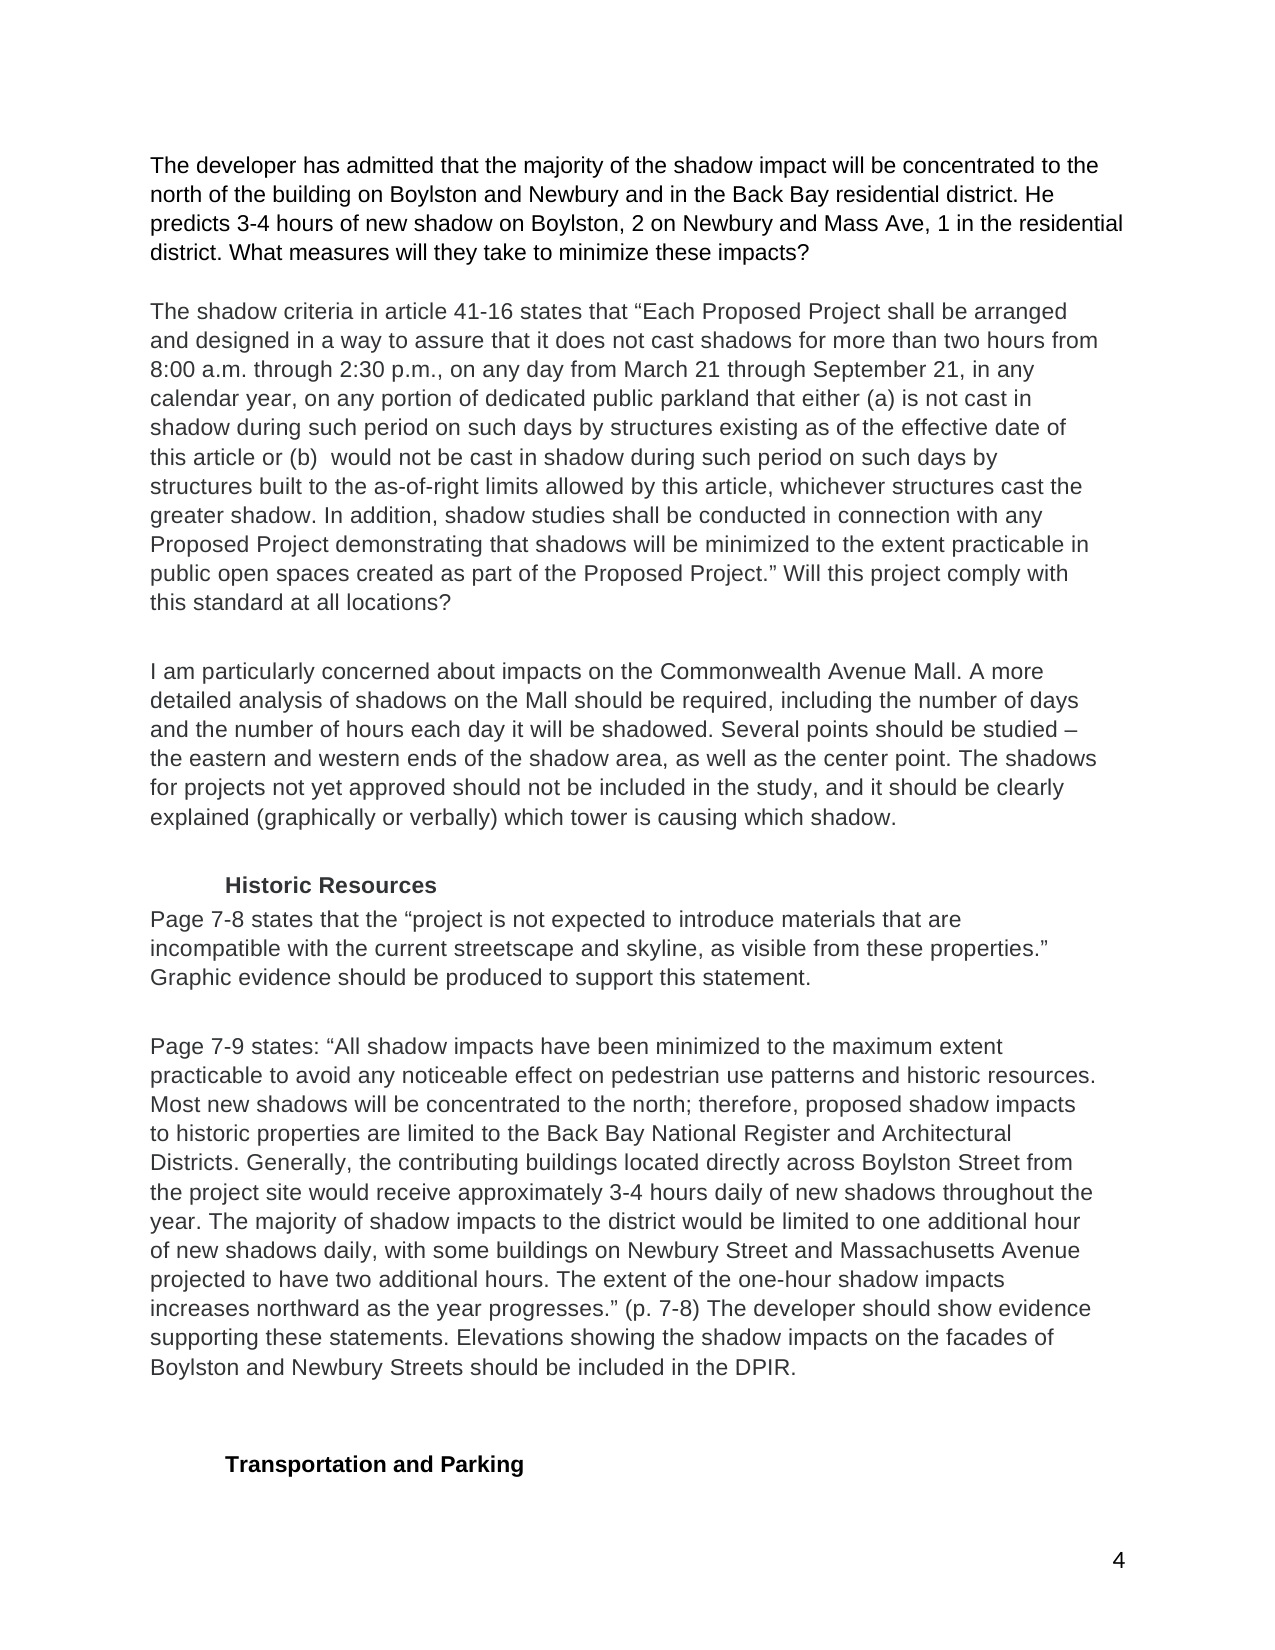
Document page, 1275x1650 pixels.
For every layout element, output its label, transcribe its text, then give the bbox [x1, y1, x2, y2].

text Transportation and Parking [150, 1449, 1125, 1478]
text Page 7-8 states that the “project is not expected to introduce materials that are incompatible with the current streetscape and skyline, as visible from these properties.” Graphic evidence should be produced to support this statement. [150, 904, 1100, 992]
text The shadow criteria in article 41-16 states that “Each Proposed Project shall be arranged and designed in a way to assure that it does not cast shadows for more than two hours from 8:00 a.m. through 2:30 p.m., on any day from March 21 through September 21, in any calendar year, on any portion of dedicated public parkland that either (a) is not cast in shadow during such period on such days by structures existing as of the effective date of this article or (b) would not be cast in shadow during such period on such days by structures built to the as-of-right limits allowed by this article, whichever structures cast the greater shadow. In addition, shadow studies shall be conducted in connection with any Proposed Project demonstrating that shadows will be minimized to the extent practicable in public open spaces created as part of the Proposed Project.” Will this project comply with this standard at all locations? [150, 296, 1100, 617]
text Page 7-9 states: “All shadow impacts have been minimized to the maximum extent practicable to avoid any noticeable effect on pedestrian use patterns and historic resources. Most new shadows will be concentrated to the north; therefore, proposed shadow impacts to historic properties are limited to the Back Bay National Register and Architectural Districts. Generally, the contributing buildings located directly across Boylston Street from the project site would receive approximately 3-4 hours daily of new shadows throughout the year. The majority of shadow impacts to the district would be limited to one additional hour of new shadows daily, with some buildings on Newbury Street and Massachusetts Avenue projected to have two additional hours. The extent of the one-hour shadow impacts increases northward as the year progresses.” (p. 7-8) The developer should show evidence supporting these statements. Elevations showing the shadow impacts on the facades of Boylston and Newbury Streets should be included in the DPIR. [150, 1031, 1100, 1381]
text I am particularly concerned about impacts on the Commonwealth Avenue Mall. A more detailed analysis of shadows on the Mall should be required, including the number of days and the number of hours each day it will be shadowed. Several points should be studied – the eastern and western ends of the shadow area, as well as the center point. The shadows for projects not yet approved should not be included in the study, and it should be clearly explained (graphically or verbally) which tower is causing which shadow. [150, 656, 1100, 831]
text Historic Resources [150, 870, 1100, 899]
text The developer has admitted that the majority of the shadow impact will be concentrated to the north of the building on Boylston and Newbury and in the Back Bay residential district. He predicts 3-4 hours of new shadow on Boylston, 2 on Newbury and Mass Ave, 1 in the residential district. What measures will they take to minimize these impacts? [150, 150, 1125, 267]
